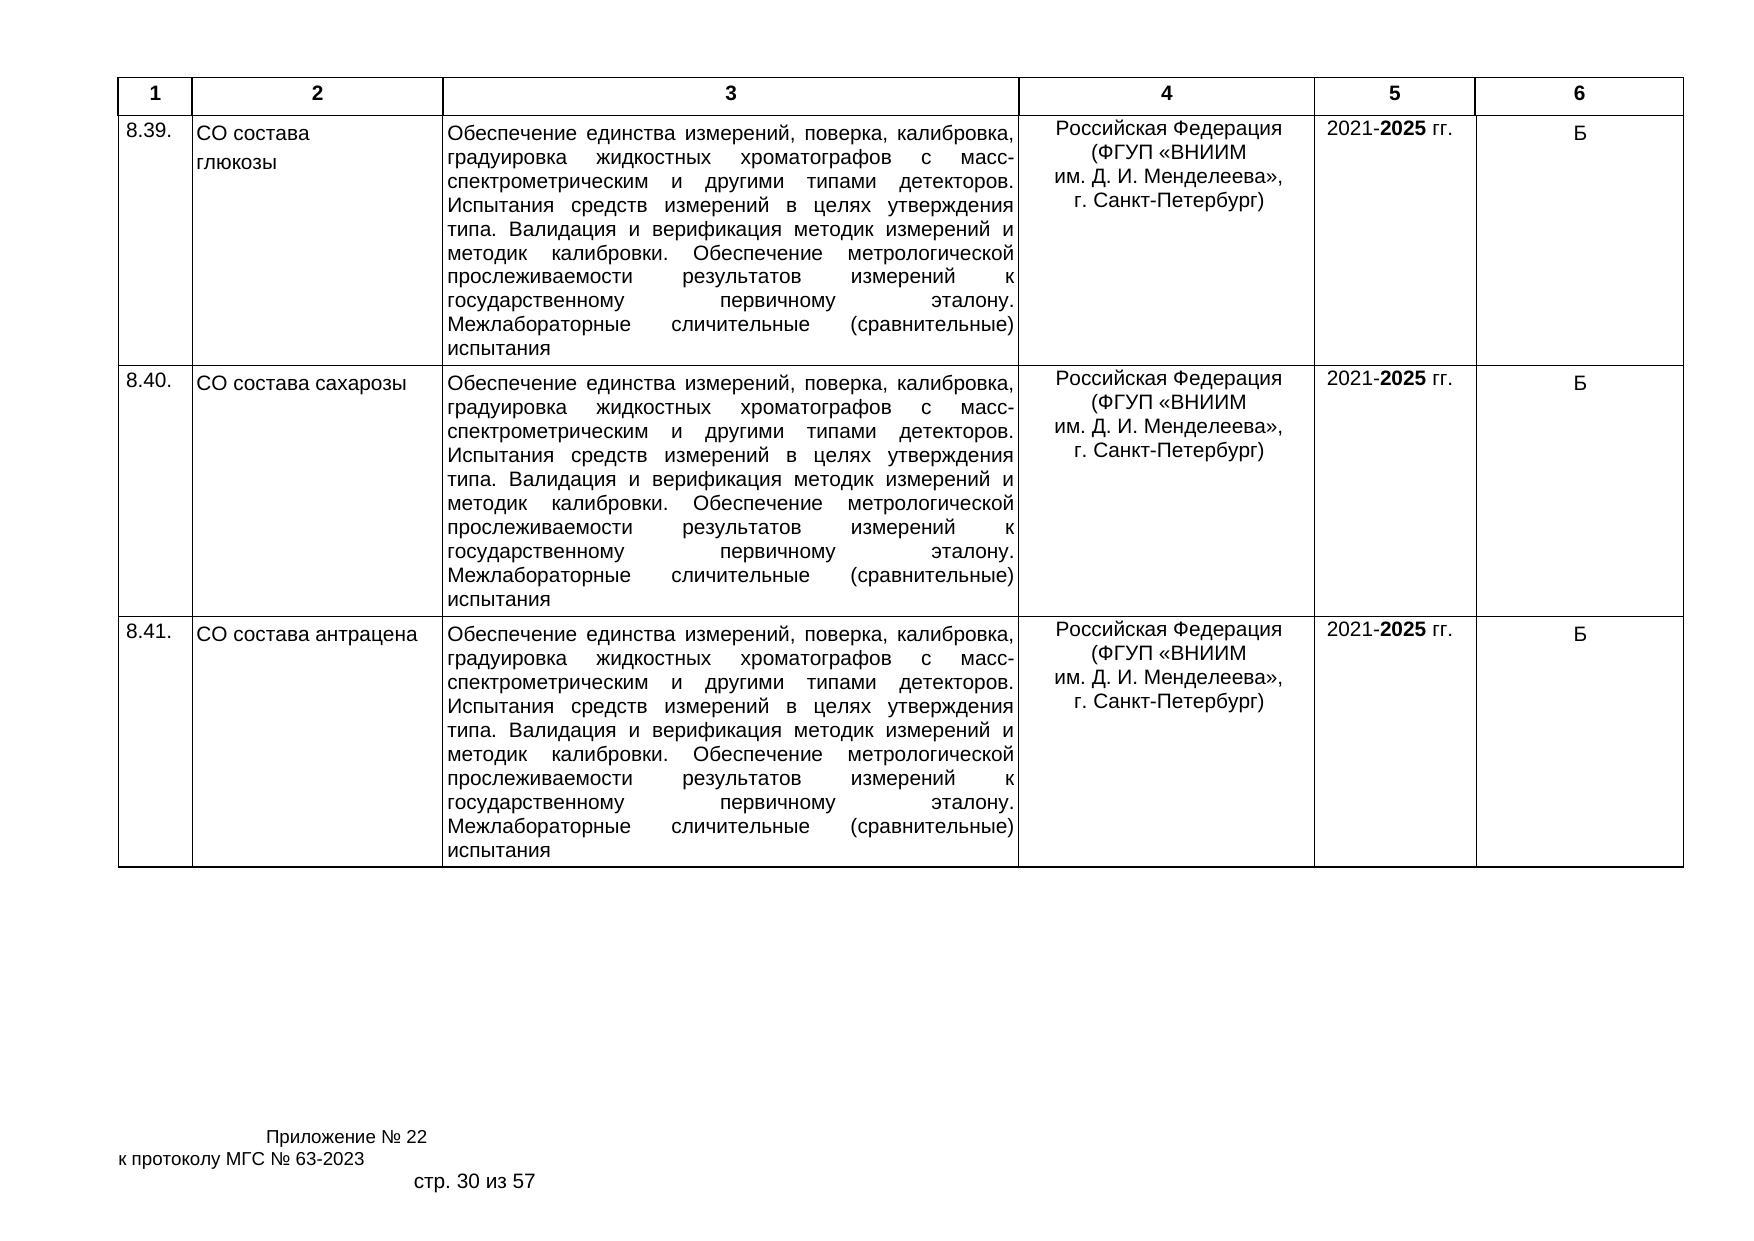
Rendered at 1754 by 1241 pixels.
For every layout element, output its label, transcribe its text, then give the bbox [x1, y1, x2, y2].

table_cell 2021-2025 гг. [1315, 617, 1476, 866]
table_cell Российская Федерация (ФГУП «ВНИИМ им. Д. И. Менделеева», г. Санкт-Петербург) [1019, 366, 1314, 616]
table_cell СО состава сахарозы [193, 366, 442, 616]
table_cell [119, 116, 192, 365]
table_cell Б [1477, 617, 1683, 866]
table_cell Российская Федерация (ФГУП «ВНИИМ им. Д. И. Менделеева», г. Санкт-Петербург) [1019, 617, 1314, 866]
table_cell [119, 366, 192, 616]
table_cell 2021-2025 гг. [1315, 366, 1476, 616]
table_cell Б [1477, 116, 1683, 365]
table_header 1 [119, 78, 191, 114]
table_header 2 [193, 78, 442, 114]
table_header 5 [1315, 78, 1474, 114]
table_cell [443, 116, 1018, 365]
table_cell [1019, 116, 1314, 365]
table_cell Б [1477, 366, 1683, 616]
table_cell СО состава глюкозы [193, 116, 442, 365]
table_cell СО состава антрацена [193, 617, 442, 866]
table_cell [119, 617, 192, 866]
table_header 4 [1020, 78, 1314, 114]
table_cell 2021-2025 гг. [1315, 116, 1476, 365]
table_header 6 [1476, 78, 1683, 114]
table_header 3 [444, 78, 1018, 114]
